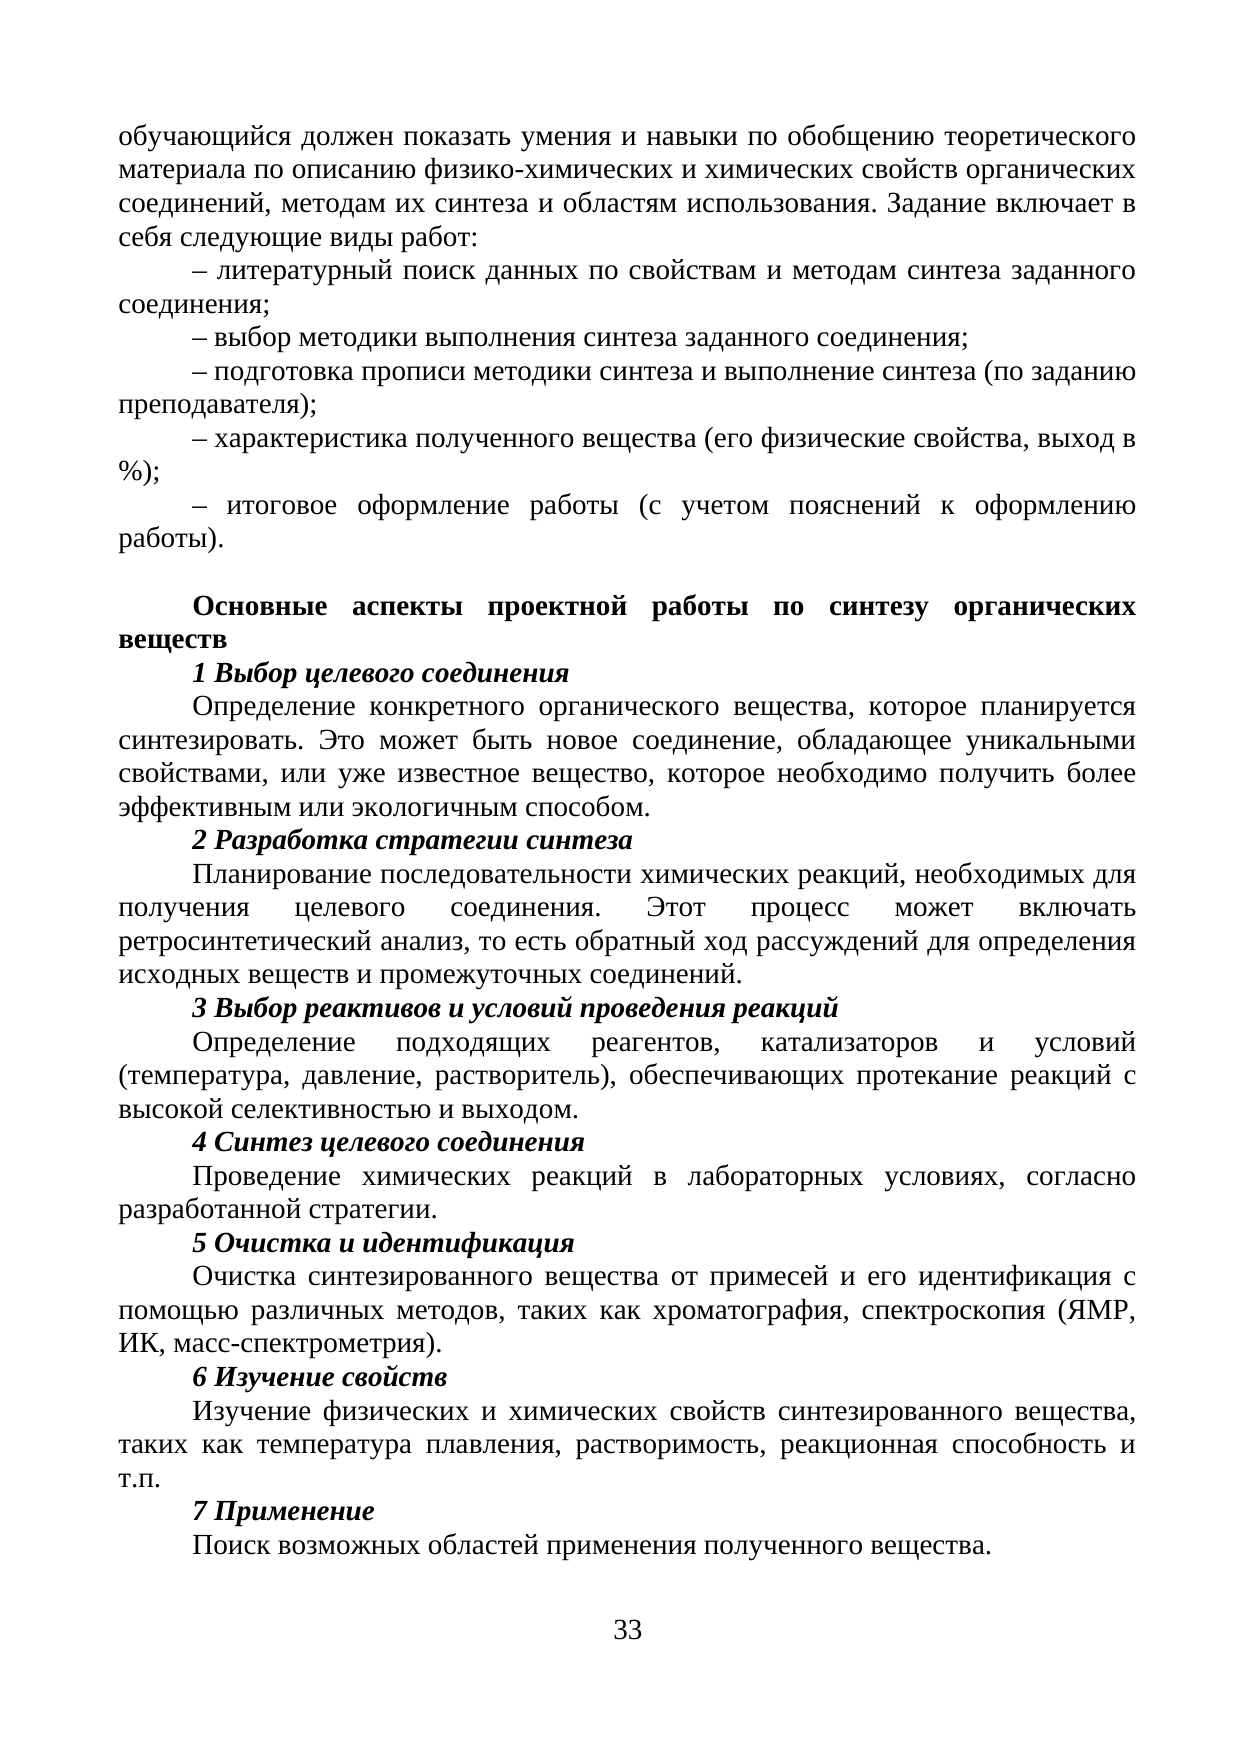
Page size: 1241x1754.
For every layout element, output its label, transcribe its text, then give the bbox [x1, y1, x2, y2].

text Проведение химических реакций в лабораторных условиях, согласно разработанной стратегии. [118, 1158, 1137, 1225]
text – характеристика полученного вещества (его физические свойства, выход в %); [118, 420, 1137, 487]
text Определение конкретного органического вещества, которое планируется синтезировать. Это может быть новое соединение, обладающее уникальными свойствами, или уже известное вещество, которое необходимо получить более эффективным или экологичным способом. [118, 688, 1137, 822]
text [118, 118, 1137, 252]
text – литературный поиск данных по свойствам и методам синтеза заданного соединения; [118, 252, 1137, 319]
text 1 Выбор целевого соединения [118, 655, 1137, 688]
text – подготовка прописи методики синтеза и выполнение синтеза (по заданию преподавателя); [118, 353, 1137, 420]
text Планирование последовательности химических реакций, необходимых для получения целевого соединения. Этот процесс может включать ретросинтетический анализ, то есть обратный ход рассуждений для определения исходных веществ и промежуточных соединений. [118, 856, 1137, 990]
text Определение подходящих реагентов, катализаторов и условий (температура, давление, растворитель), обеспечивающих протекание реакций с высокой селективностью и выходом. [118, 1024, 1137, 1124]
text 4 Синтез целевого соединения [118, 1124, 1137, 1158]
text Основные аспекты проектной работы по синтезу органических веществ [118, 588, 1137, 655]
text Поиск возможных областей применения полученного вещества. [118, 1527, 1137, 1560]
text 2 Разработка стратегии синтеза [118, 822, 1137, 856]
text 3 Выбор реактивов и условий проведения реакций [118, 990, 1137, 1024]
text 5 Очистка и идентификация [118, 1225, 1137, 1258]
text Изучение физических и химических свойств синтезированного вещества, таких как температура плавления, растворимость, реакционная способность и т.п. [118, 1393, 1137, 1493]
text – итоговое оформление работы (с учетом пояснений к оформлению работы). [118, 487, 1137, 554]
text – выбор методики выполнения синтеза заданного соединения; [118, 319, 1137, 353]
text Очистка синтезированного вещества от примесей и его идентификация с помощью различных методов, таких как хроматография, спектроскопия (ЯМР, ИК, масс-спектрометрия). [118, 1258, 1137, 1359]
text 7 Применение [118, 1493, 1137, 1527]
text 6 Изучение свойств [118, 1359, 1137, 1393]
